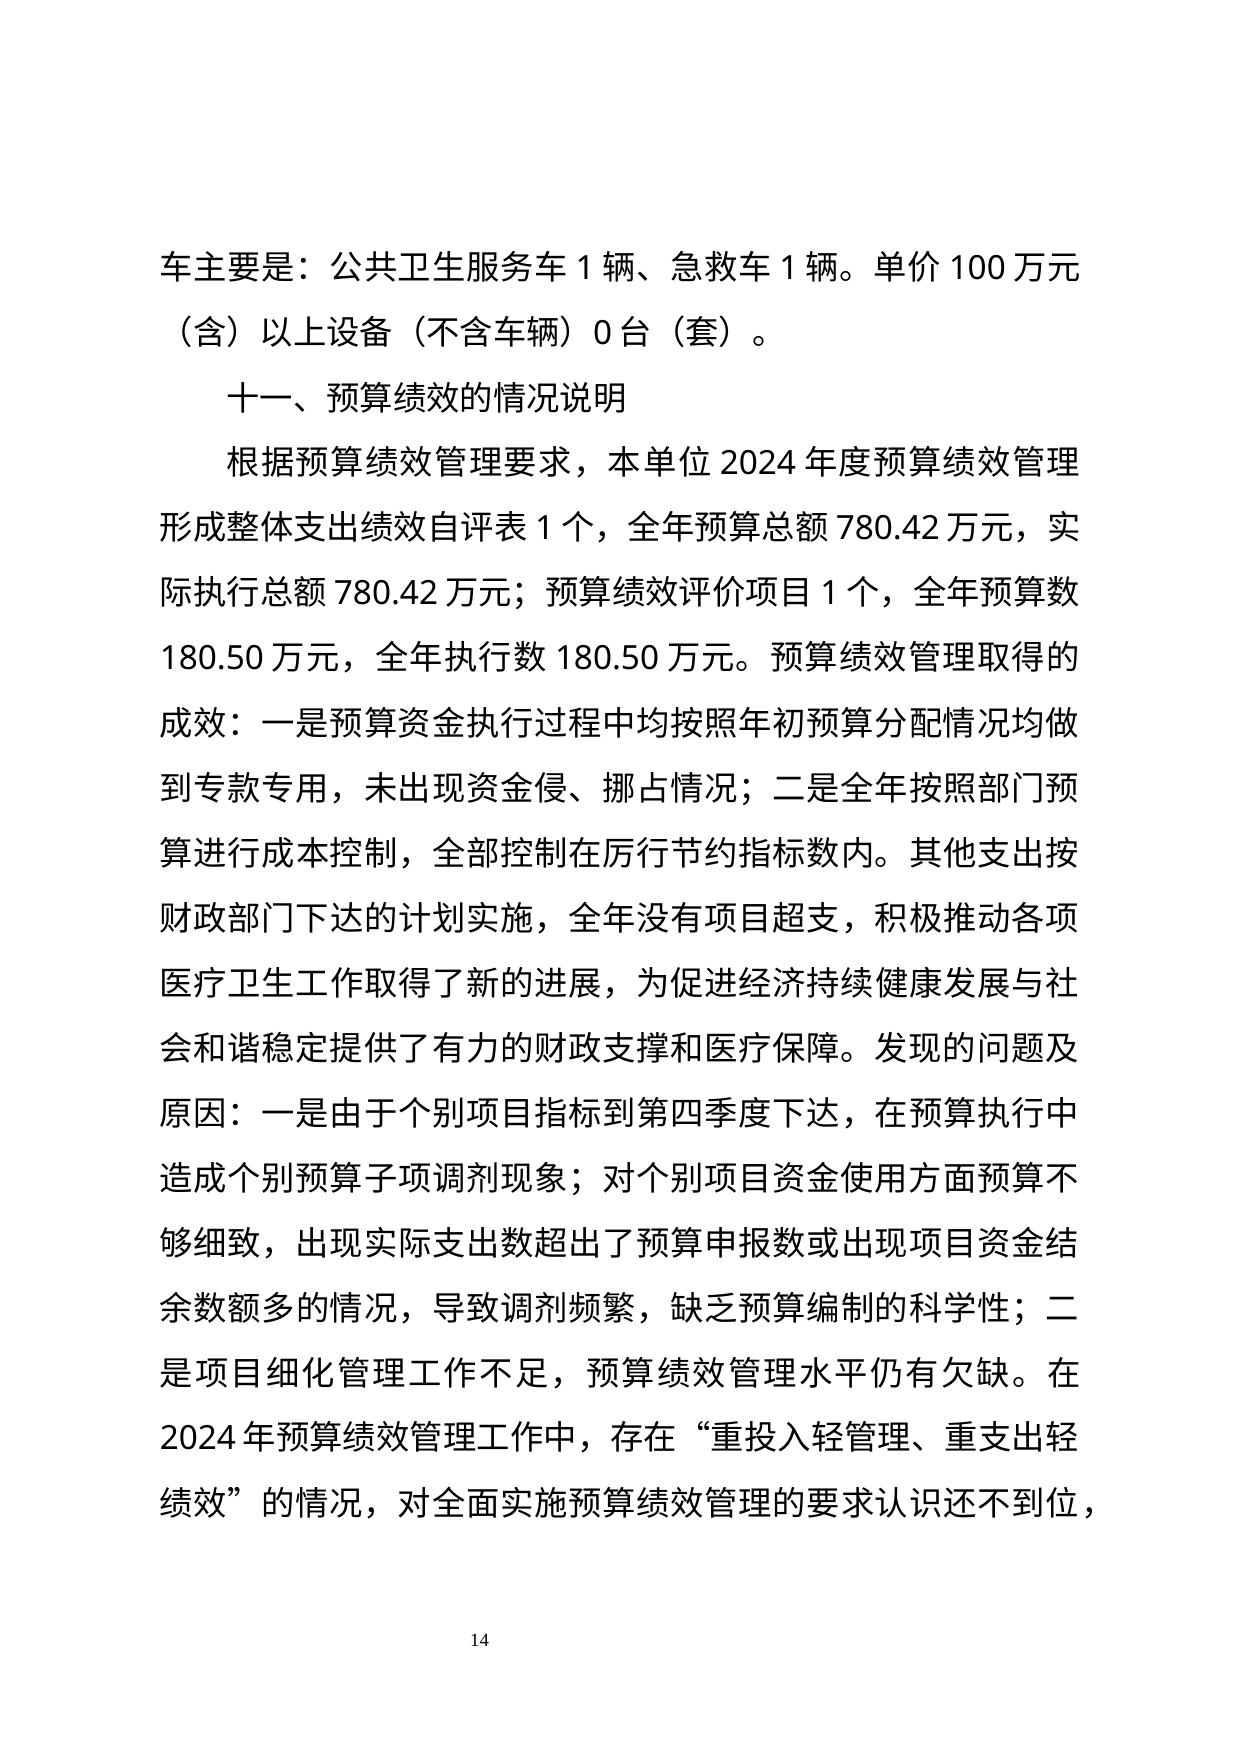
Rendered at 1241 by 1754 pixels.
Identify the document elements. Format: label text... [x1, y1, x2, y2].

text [159, 428, 1081, 1533]
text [159, 233, 1081, 363]
text 十一、预算绩效的情况说明 [159, 363, 1081, 428]
